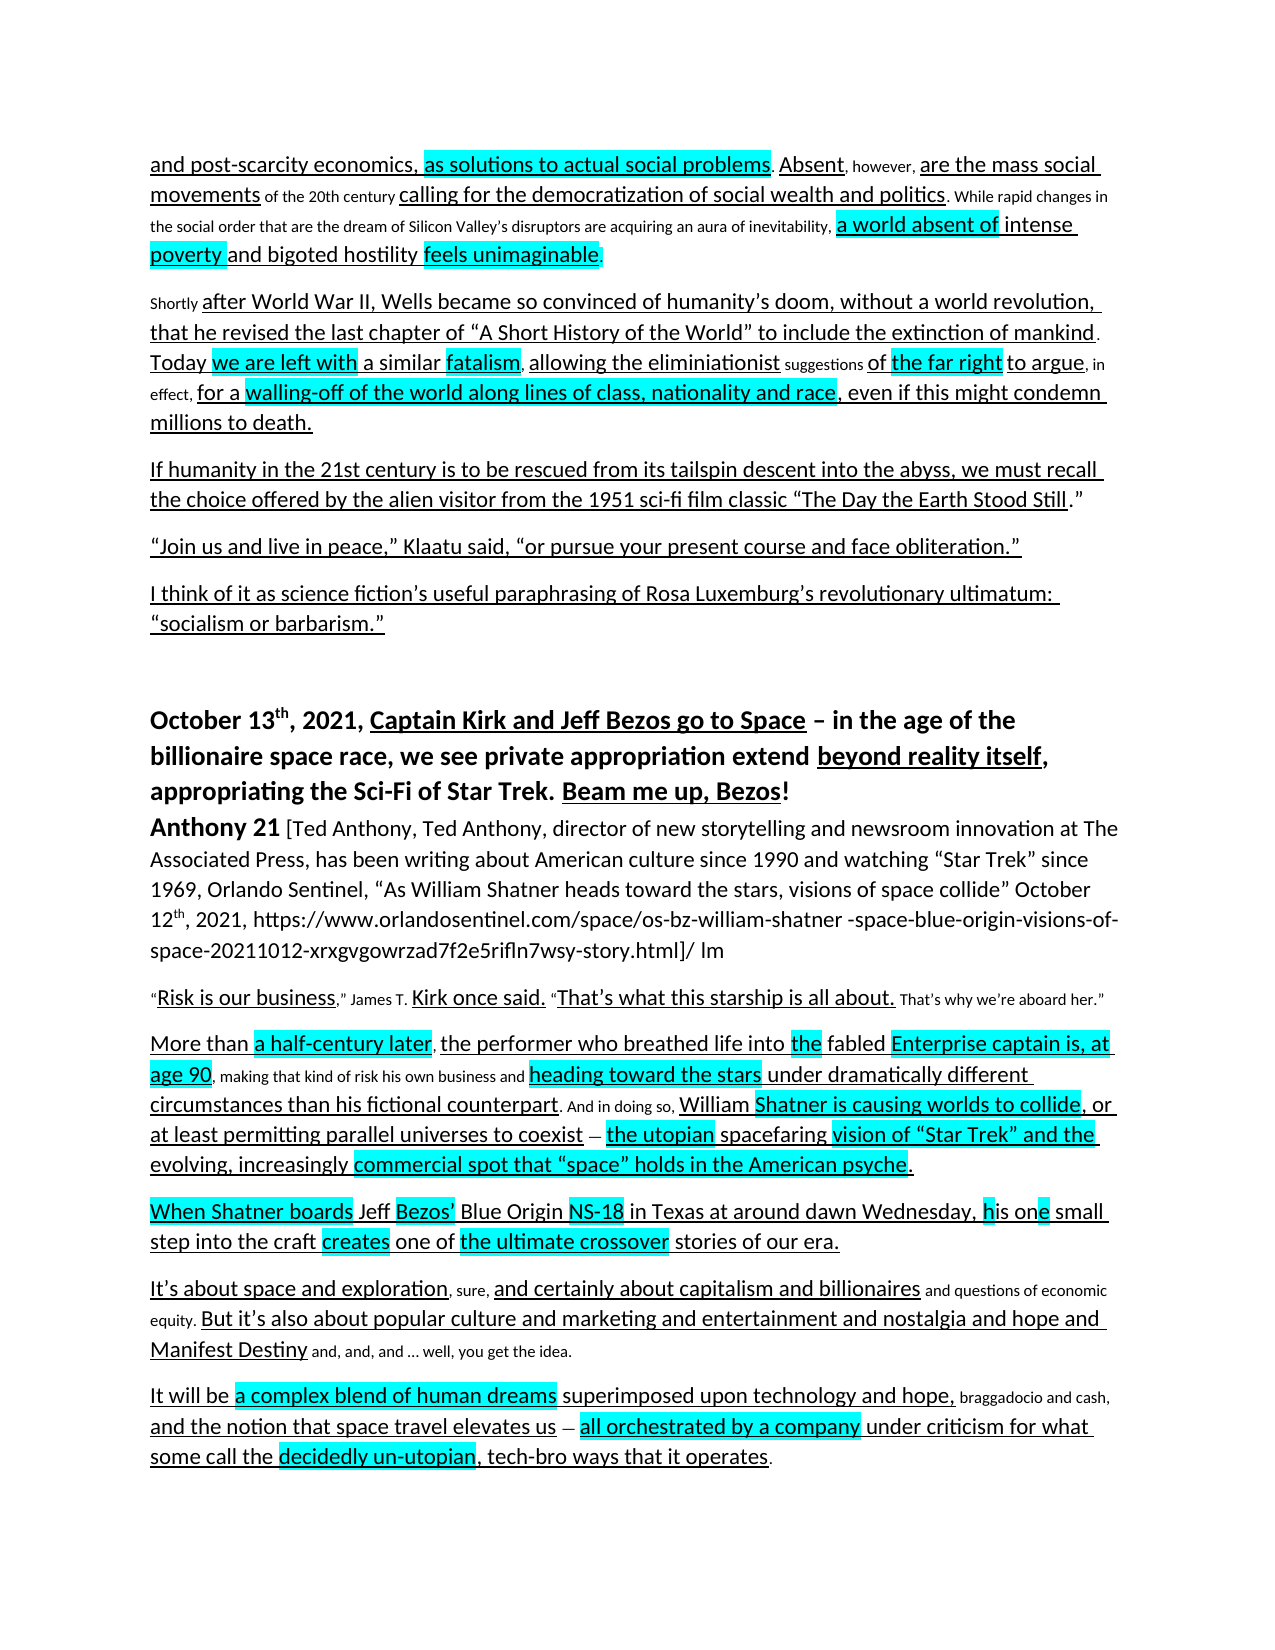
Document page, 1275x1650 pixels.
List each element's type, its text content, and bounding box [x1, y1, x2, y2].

text If humanity in the 21st century is to be rescued from its tailspin descent into the abyss, we must recall the choice offered by the alien visitor from the 1951 sci-fi film classic “The Day the Earth Stood Still.” [150, 455, 1125, 513]
text When Shatner boards Jeff Bezos’ Blue Origin NS-18 in Texas at around dawn Wednesday, his one small step into the craft creates one of the ultimate crossover stories of our era. [150, 1197, 1125, 1256]
text “Risk is our business,” James T. Kirk once said. “That’s what this starship is all about. That’s why we’re aboard her.” [150, 983, 1125, 1011]
text It will be a complex blend of human dreams superimposed upon technology and hope, braggadocio and cash, and the notion that space travel elevates us — all orchestrated by a company under criticism for what some call the decidedly un-utopian, tech-bro ways that it operates. [150, 1382, 1125, 1470]
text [150, 150, 1125, 269]
text Shortly after World War II, Wells became so convinced of humanity’s doom, without a world revolution, that he revised the last chapter of “A Short History of the World” to include the extinction of mankind. Today we are left with a similar fatalism, allowing the eliminiationist suggestions of the far right to argue, in effect, for a walling-off of the world along lines of class, nationality and race, even if this might condemn millions to death. [150, 287, 1125, 436]
text I think of it as science fiction’s useful paraphrasing of Rosa Luxemburg’s revolutionary ultimatum: “socialism or barbarism.” [150, 579, 1125, 637]
subtitle October 13th, 2021, Captain Kirk and Jeff Bezos go to Space – in the age of the billionaire space race, we see private appropriation extend beyond reality itself, appropriating the Sci-Fi of Star Trek. Beam me up, Bezos! [150, 703, 1125, 807]
text “Join us and live in peace,” Klaatu said, “or pursue your present course and face obliteration.” [150, 532, 1125, 560]
text More than a half-century later, the performer who breathed life into the fabled Enterprise captain is, at age 90, making that kind of risk his own business and heading toward the stars under dramatically different circumstances than his fictional counterpart. And in doing so, William Shatner is causing worlds to collide, or at least permitting parallel universes to coexist — the utopian spacefaring vision of “Star Trek” and the evolving, increasingly commercial spot that “space” holds in the American psyche. [150, 1029, 1125, 1178]
text It’s about space and exploration, sure, and certainly about capitalism and billionaires and questions of economic equity. But it’s also about popular culture and marketing and entertainment and nostalgia and hope and Manifest Destiny and, and, and … well, you get the idea. [150, 1274, 1125, 1363]
text Anthony 21 [Ted Anthony, Ted Anthony, director of new storytelling and newsroom innovation at The Associated Press, has been writing about American culture since 1990 and watching “Star Trek” since 1969, Orlando Sentinel, “As William Shatner heads toward the stars, visions of space collide” October 12th, 2021, https://www.orlandosentinel.com/space/os-bz-william-shatner -space-blue-origin-visions-of-space-20211012-xrxgvgowrzad7f2e5rifln7wsy-story.html]/ lm [150, 810, 1125, 964]
